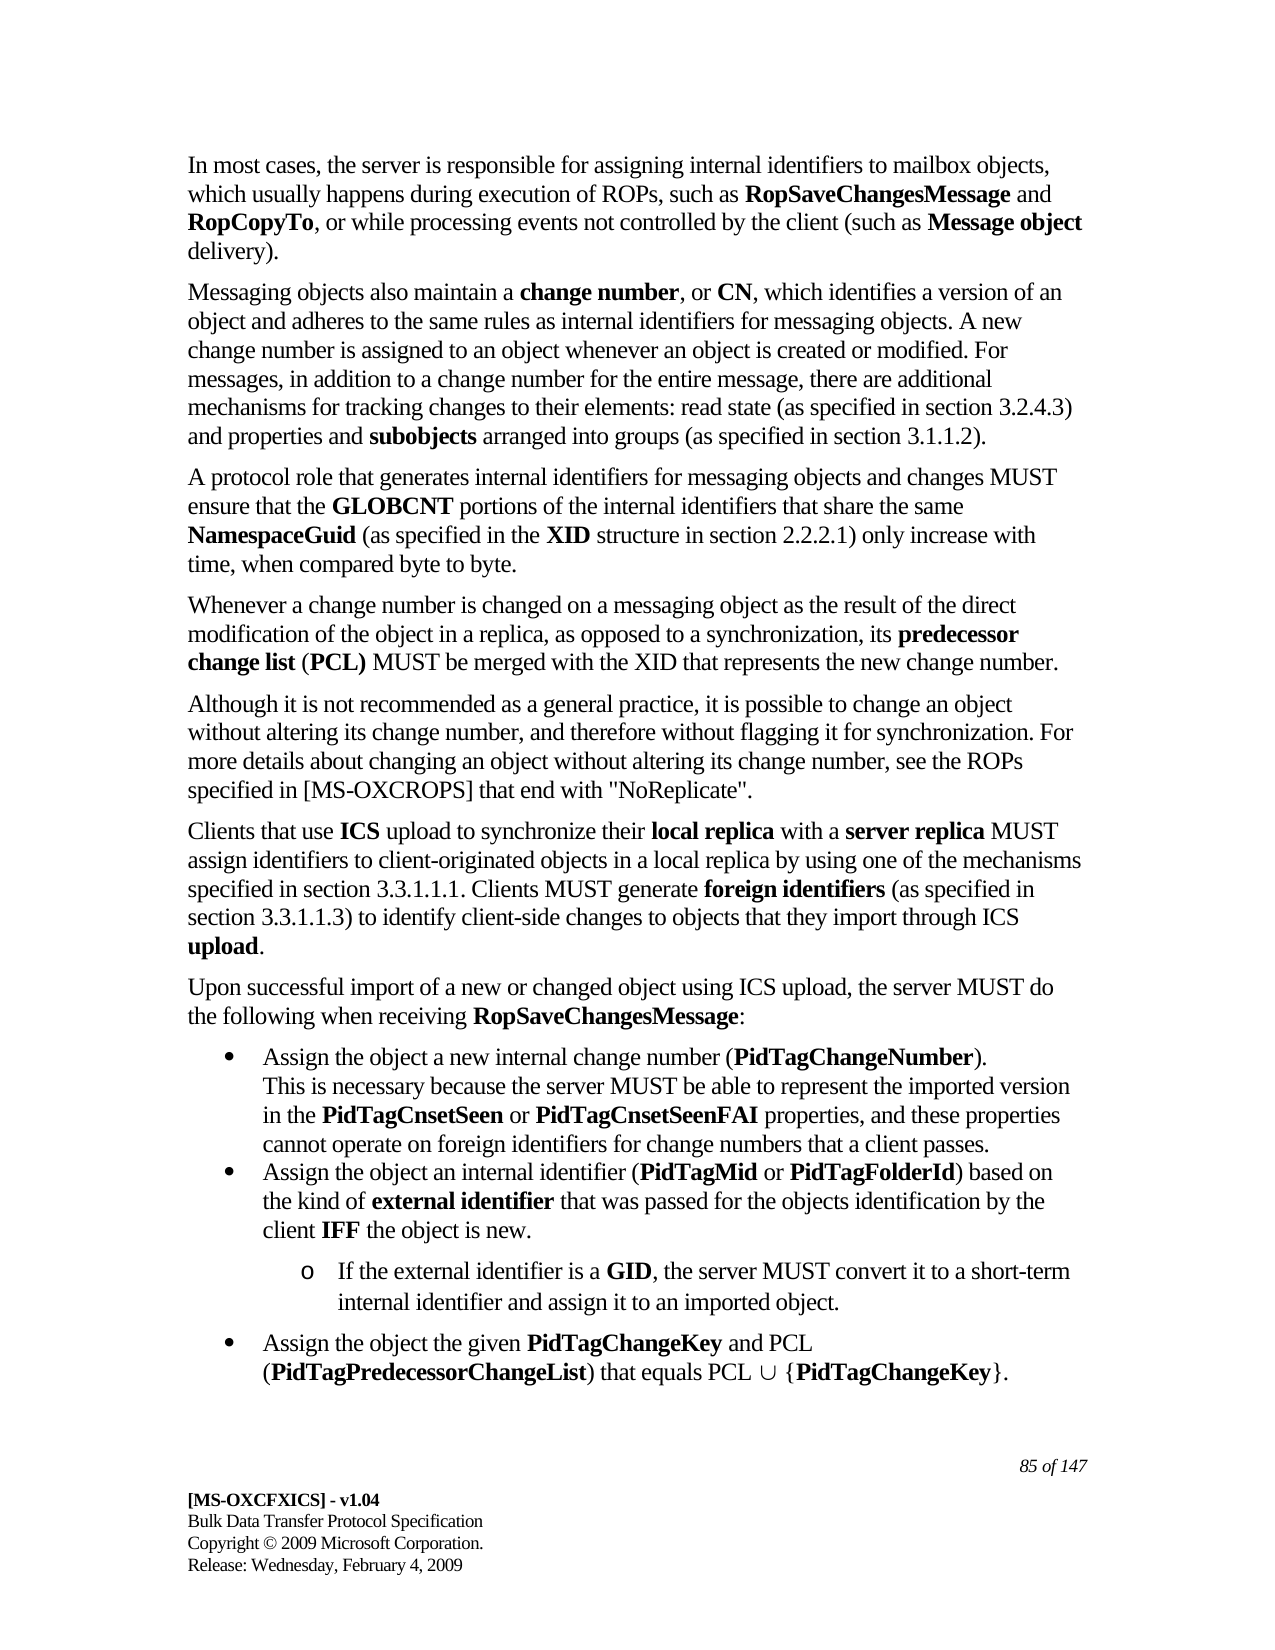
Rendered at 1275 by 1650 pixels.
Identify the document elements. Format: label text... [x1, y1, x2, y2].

list Assign the object the given PidTagChangeKey and PCL (PidTagPredecessorChangeList) that equals PCL {PidTagChangeKey}. [225, 1328, 1087, 1386]
text Whenever a change number is changed on a messaging object as the result of the direct modification of the object in a replica, as opposed to a synchronization, its predecessor change list (PCL) MUST be merged with the XID that represents the new change number. [187, 590, 1087, 676]
text Although it is not recommended as a general practice, it is possible to change an object without altering its change number, and therefore without flagging it for synchronization. For more details about changing an object without altering its change number, see the ROPs specified in [MS-OXCROPS] that end with "NoReplicate". [187, 689, 1087, 804]
list Assign the object an internal identifier (PidTagMid or PidTagFolderId) based on the kind of external identifier that was passed for the objects identification by the client IFF the object is new. [225, 1157, 1087, 1244]
list If the external identifier is a GID, the server MUST convert it to a short-term internal identifier and assign it to an imported object. [300, 1256, 1087, 1316]
list Assign the object a new internal change number (PidTagChangeNumber). This is necessary because the server MUST be able to represent the imported version in the PidTagCnsetSeen or PidTagCnsetSeenFAI properties, and these properties cannot operate on foreign identifiers for change numbers that a client passes. [225, 1042, 1087, 1157]
text A protocol role that generates internal identifiers for messaging objects and changes MUST ensure that the GLOBCNT portions of the internal identifiers that share the same NamespaceGuid (as specified in the XID structure in section 2.2.2.1) only increase with time, when compared byte to byte. [187, 462, 1087, 577]
text Clients that use ICS upload to synchronize their local replica with a server replica MUST assign identifiers to client-originated objects in a local replica by using one of the mechanisms specified in section 3.3.1.1.1. Clients MUST generate foreign identifiers (as specified in section 3.3.1.1.3) to identify client-side changes to objects that they import through ICS upload. [187, 816, 1087, 960]
text In most cases, the server is responsible for assigning internal identifiers to mailbox objects, which usually happens during execution of ROPs, such as RopSaveChangesMessage and RopCopyTo, or while processing events not controlled by the client (such as Message object delivery). [187, 150, 1087, 265]
text Messaging objects also maintain a change number, or CN, which identifies a version of an object and adheres to the same rules as internal identifiers for messaging objects. A new change number is assigned to an object whenever an object is created or modified. For messages, in addition to a change number for the entire message, there are additional mechanisms for tracking changes to their elements: read state (as specified in section 3.2.4.3) and properties and subobjects arranged into groups (as specified in section 3.1.1.2). [187, 277, 1087, 450]
text Upon successful import of a new or changed object using ICS upload, the server MUST do the following when receiving RopSaveChangesMessage: [187, 972, 1087, 1030]
